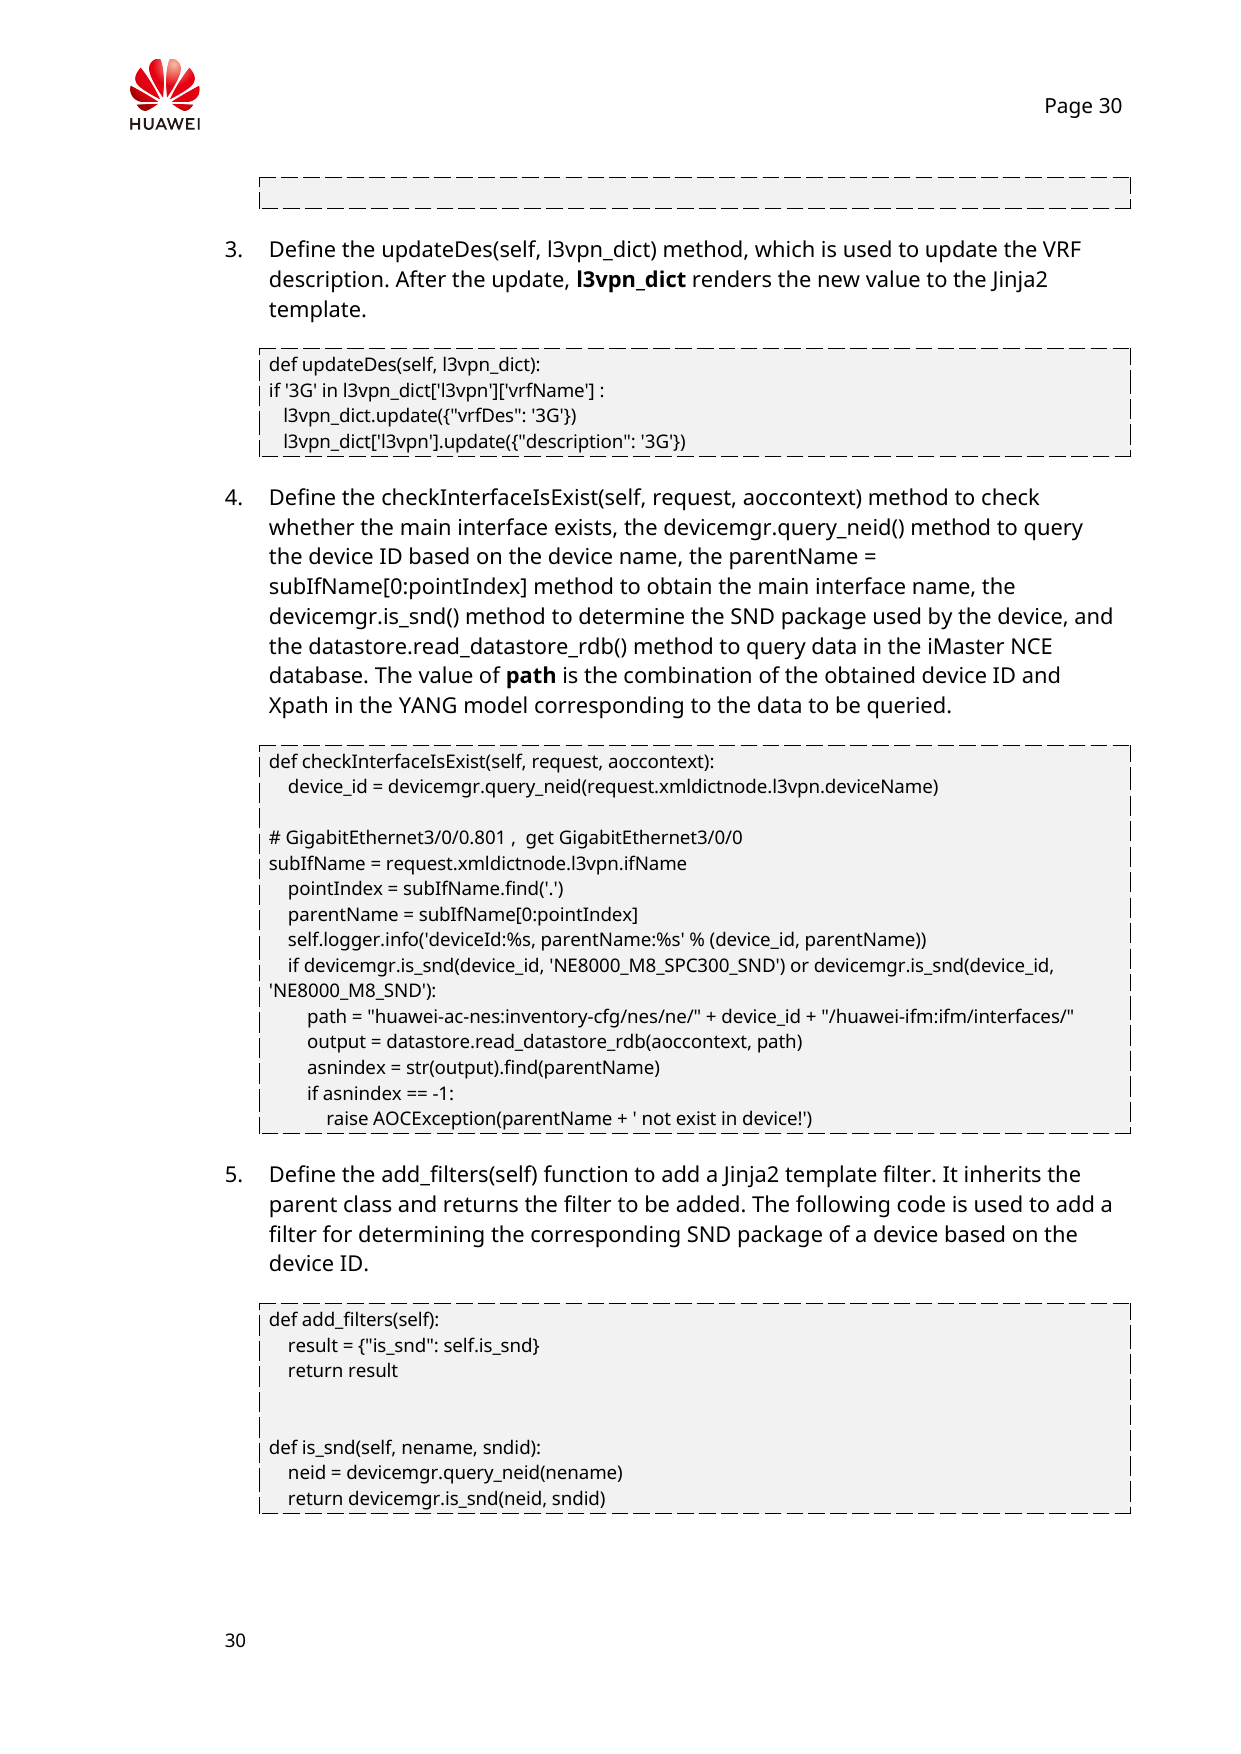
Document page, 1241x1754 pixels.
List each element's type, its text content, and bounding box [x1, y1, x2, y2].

list if '3G' in l3vpn_dict['l3vpn']['vrfName'] : [259, 374, 1131, 399]
list device_id = devicemgr.query_neid(request.xmldictnode.l3vpn.deviceName) [259, 771, 1131, 796]
list neid = devicemgr.query_neid(nename) [259, 1456, 1131, 1482]
list self.logger.info('deviceId:%s, parentName:%s' % (device_id, parentName)) [259, 924, 1131, 949]
picture [130, 59, 200, 130]
list def checkInterfaceIsExist(self, request, aoccontext): [259, 745, 1131, 771]
list def is_snd(self, nename, sndid): [259, 1431, 1131, 1456]
list def add_filters(self): [259, 1303, 1131, 1329]
list result = {"is_snd": self.is_snd} [259, 1329, 1131, 1354]
list if devicemgr.is_snd(device_id, 'NE8000_M8_SPC300_SND') or devicemgr.is_snd(device_id, 'NE8000_M8_SND'): [259, 949, 1131, 1000]
list subIfName = request.xmldictnode.l3vpn.ifName [259, 847, 1131, 873]
list output = datastore.read_datastore_rdb(aoccontext, path) [259, 1026, 1131, 1051]
list pointIndex = subIfName.find('.') [259, 873, 1131, 898]
text Define the checkInterfaceIsExist(self, request, aoccontext) method to check whether the main interface exists, the devicemgr.query_neid() method to query the device ID based on the device name, the parentName = subIfName[0:pointIndex] method to obtain the main interface name, the devicemgr.is_snd() method to determine the SND package used by the device, and the datastore.read_datastore_rdb() method to query data in the iMaster NCE database. The value of path is the combination of the obtained device ID and Xpath in the YANG model corresponding to the data to be queried. [224, 482, 1122, 720]
list l3vpn_dict.update({"vrfDes": '3G'}) [259, 399, 1131, 425]
text Define the updateDes(self, l3vpn_dict) method, which is used to update the VRF description. After the update, l3vpn_dict renders the new value to the Jinja2 template. [224, 234, 1122, 323]
list if asnindex == -1: [259, 1077, 1131, 1102]
list l3vpn_dict['l3vpn'].update({"description": '3G'}) [259, 425, 1131, 457]
list return result [259, 1354, 1131, 1380]
text Define the add_filters(self) function to add a Jinja2 template filter. It inherits the parent class and returns the filter to be added. The following code is used to add a filter for determining the corresponding SND package of a device based on the device ID. [224, 1159, 1122, 1278]
list def updateDes(self, l3vpn_dict): [259, 348, 1131, 374]
list parentName = subIfName[0:pointIndex] [259, 898, 1131, 924]
list asnindex = str(output).find(parentName) [259, 1051, 1131, 1077]
list return devicemgr.is_snd(neid, sndid) [259, 1482, 1131, 1514]
list raise AOCException(parentName + ' not exist in device!') [259, 1102, 1131, 1134]
list # GigabitEthernet3/0/0.801 , get GigabitEthernet3/0/0 [259, 822, 1131, 847]
list path = "huawei-ac-nes:inventory-cfg/nes/ne/" + device_id + "/huawei-ifm:ifm/interfaces/" [259, 1000, 1131, 1026]
